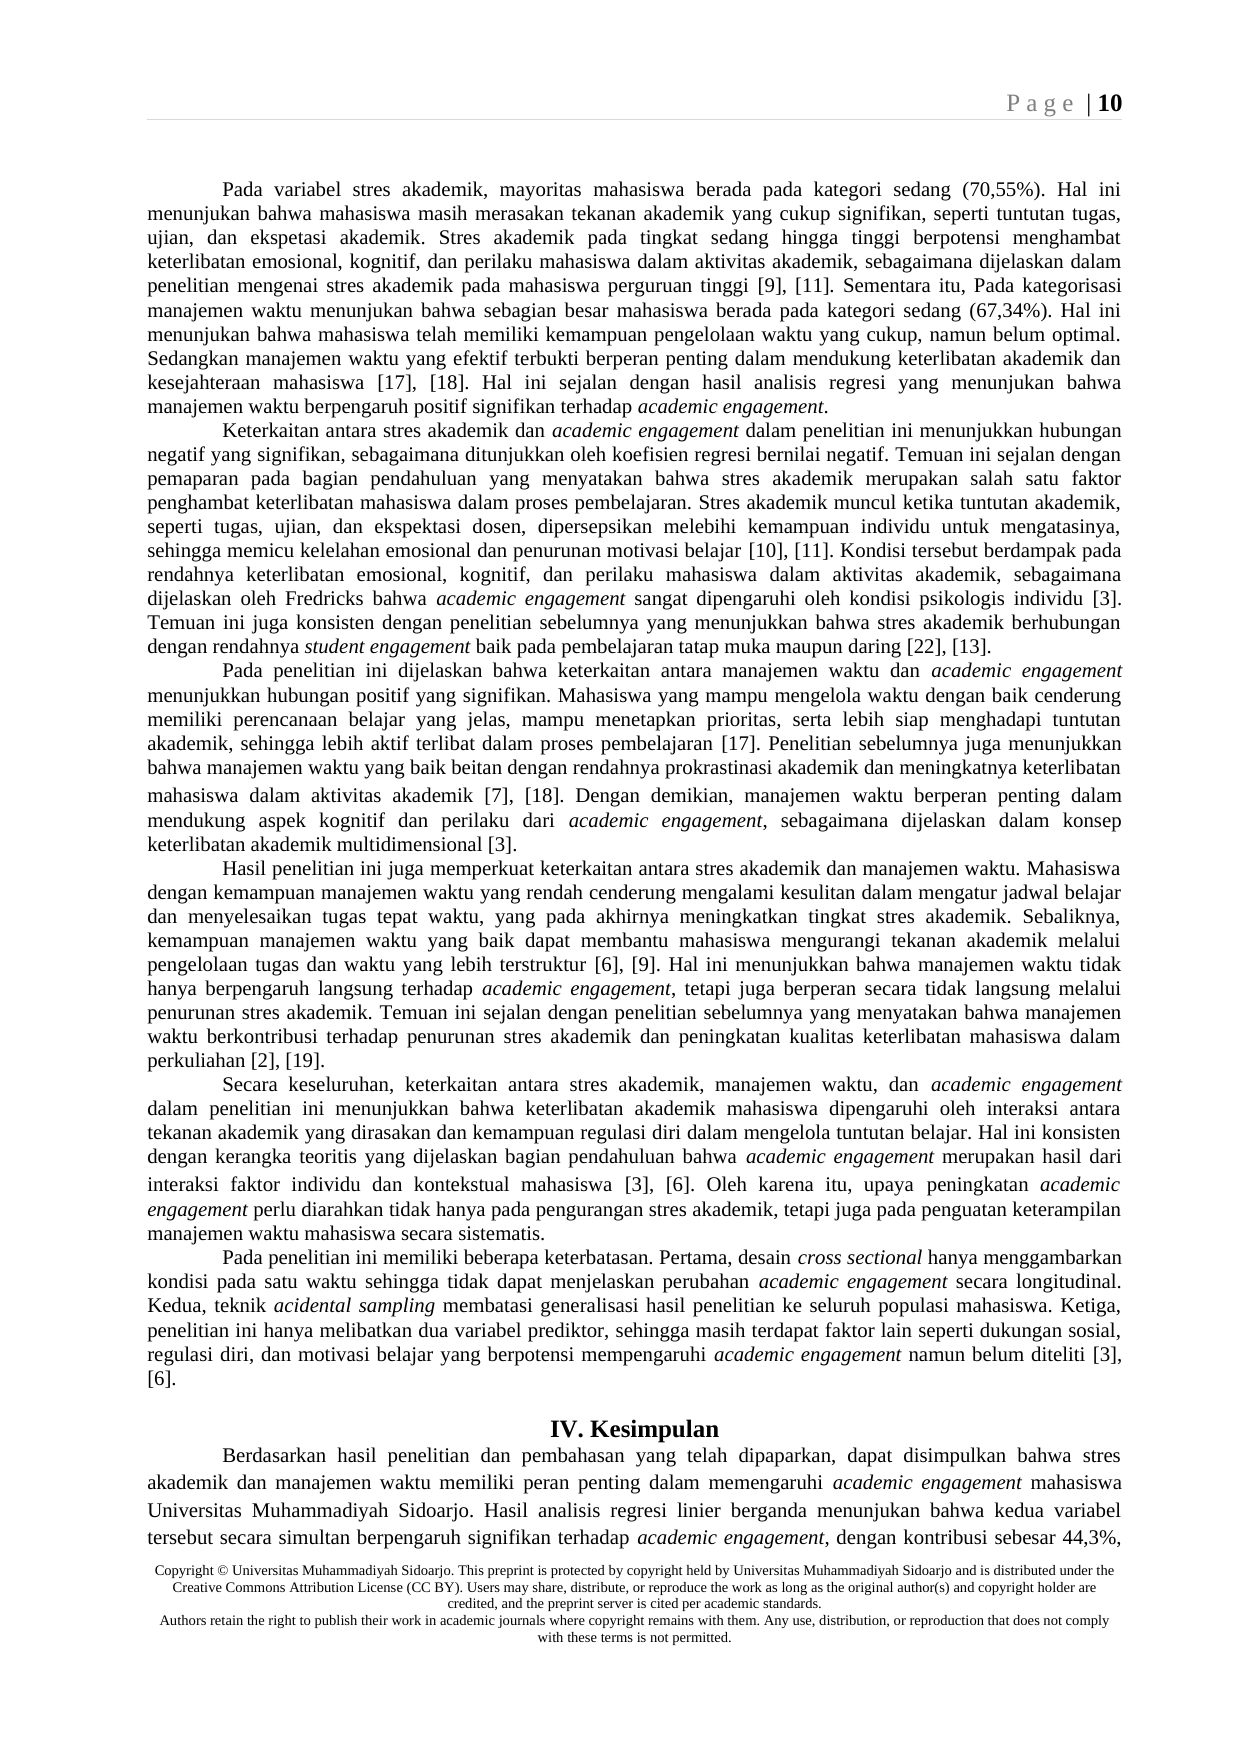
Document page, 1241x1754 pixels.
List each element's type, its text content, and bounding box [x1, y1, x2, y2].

text Keterkaitan antara stres akademik dan academic engagement dalam penelitian ini menunjukkan hubungan negatif yang signifikan, sebagaimana ditunjukkan oleh koefisien regresi bernilai negatif. Temuan ini sejalan dengan pemaparan pada bagian pendahuluan yang menyatakan bahwa stres akademik merupakan salah satu faktor penghambat keterlibatan mahasiswa dalam proses pembelajaran. Stres akademik muncul ketika tuntutan akademik, seperti tugas, ujian, dan ekspektasi dosen, dipersepsikan melebihi kemampuan individu untuk mengatasinya, sehingga memicu kelelahan emosional dan penurunan motivasi belajar [10], [11]. Kondisi tersebut berdampak pada rendahnya keterlibatan emosional, kognitif, dan perilaku mahasiswa dalam aktivitas akademik, sebagaimana dijelaskan oleh Fredricks bahwa academic engagement sangat dipengaruhi oleh kondisi psikologis individu [3]. Temuan ini juga konsisten dengan penelitian sebelumnya yang menunjukkan bahwa stres akademik berhubungan dengan rendahnya student engagement baik pada pembelajaran tatap muka maupun daring [22], [13]. [147, 418, 1122, 658]
text Pada penelitian ini memiliki beberapa keterbatasan. Pertama, desain cross sectional hanya menggambarkan kondisi pada satu waktu sehingga tidak dapat menjelaskan perubahan academic engagement secara longitudinal. Kedua, teknik acidental sampling membatasi generalisasi hasil penelitian ke seluruh populasi mahasiswa. Ketiga, penelitian ini hanya melibatkan dua variabel prediktor, sehingga masih terdapat faktor lain seperti dukungan sosial, regulasi diri, dan motivasi belajar yang berpotensi mempengaruhi academic engagement namun belum diteliti [3], [6]. [147, 1245, 1122, 1390]
text Pada variabel stres akademik, mayoritas mahasiswa berada pada kategori sedang (70,55%). Hal ini menunjukan bahwa mahasiswa masih merasakan tekanan akademik yang cukup signifikan, seperti tuntutan tugas, ujian, dan ekspetasi akademik. Stres akademik pada tingkat sedang hingga tinggi berpotensi menghambat keterlibatan emosional, kognitif, dan perilaku mahasiswa dalam aktivitas akademik, sebagaimana dijelaskan dalam penelitian mengenai stres akademik pada mahasiswa perguruan tinggi [9], [11]. Sementara itu, Pada kategorisasi manajemen waktu menunjukan bahwa sebagian besar mahasiswa berada pada kategori sedang (67,34%). Hal ini menunjukan bahwa mahasiswa telah memiliki kemampuan pengelolaan waktu yang cukup, namun belum optimal. Sedangkan manajemen waktu yang efektif terbukti berperan penting dalam mendukung keterlibatan akademik dan kesejahteraan mahasiswa [17], [18]. Hal ini sejalan dengan hasil analisis regresi yang menunjukan bahwa manajemen waktu berpengaruh positif signifikan terhadap academic engagement. [147, 177, 1122, 418]
text Secara keseluruhan, keterkaitan antara stres akademik, manajemen waktu, dan academic engagement dalam penelitian ini menunjukkan bahwa keterlibatan akademik mahasiswa dipengaruhi oleh interaksi antara tekanan akademik yang dirasakan dan kemampuan regulasi diri dalam mengelola tuntutan belajar. Hal ini konsisten dengan kerangka teoritis yang dijelaskan bagian pendahuluan bahwa academic engagement merupakan hasil dari interaksi faktor individu dan kontekstual mahasiswa [3], [6]. Oleh karena itu, upaya peningkatan academic engagement perlu diarahkan tidak hanya pada pengurangan stres akademik, tetapi juga pada penguatan keterampilan manajemen waktu mahasiswa secara sistematis. [147, 1072, 1122, 1245]
text Hasil penelitian ini juga memperkuat keterkaitan antara stres akademik dan manajemen waktu. Mahasiswa dengan kemampuan manajemen waktu yang rendah cenderung mengalami kesulitan dalam mengatur jadwal belajar dan menyelesaikan tugas tepat waktu, yang pada akhirnya meningkatkan tingkat stres akademik. Sebaliknya, kemampuan manajemen waktu yang baik dapat membantu mahasiswa mengurangi tekanan akademik melalui pengelolaan tugas dan waktu yang lebih terstruktur [6], [9]. Hal ini menunjukkan bahwa manajemen waktu tidak hanya berpengaruh langsung terhadap academic engagement, tetapi juga berperan secara tidak langsung melalui penurunan stres akademik. Temuan ini sejalan dengan penelitian sebelumnya yang menyatakan bahwa manajemen waktu berkontribusi terhadap penurunan stres akademik dan peningkatan kualitas keterlibatan mahasiswa dalam perkuliahan [2], [19]. [147, 856, 1122, 1072]
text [147, 1442, 1122, 1549]
text IV. Kesimpulan [147, 1414, 1122, 1442]
text Pada penelitian ini dijelaskan bahwa keterkaitan antara manajemen waktu dan academic engagement menunjukkan hubungan positif yang signifikan. Mahasiswa yang mampu mengelola waktu dengan baik cenderung memiliki perencanaan belajar yang jelas, mampu menetapkan prioritas, serta lebih siap menghadapi tuntutan akademik, sehingga lebih aktif terlibat dalam proses pembelajaran [17]. Penelitian sebelumnya juga menunjukkan bahwa manajemen waktu yang baik beitan dengan rendahnya prokrastinasi akademik dan meningkatnya keterlibatan mahasiswa dalam aktivitas akademik [7], [18]. Dengan demikian, manajemen waktu berperan penting dalam mendukung aspek kognitif dan perilaku dari academic engagement, sebagaimana dijelaskan dalam konsep keterlibatan akademik multidimensional [3]. [147, 658, 1122, 856]
